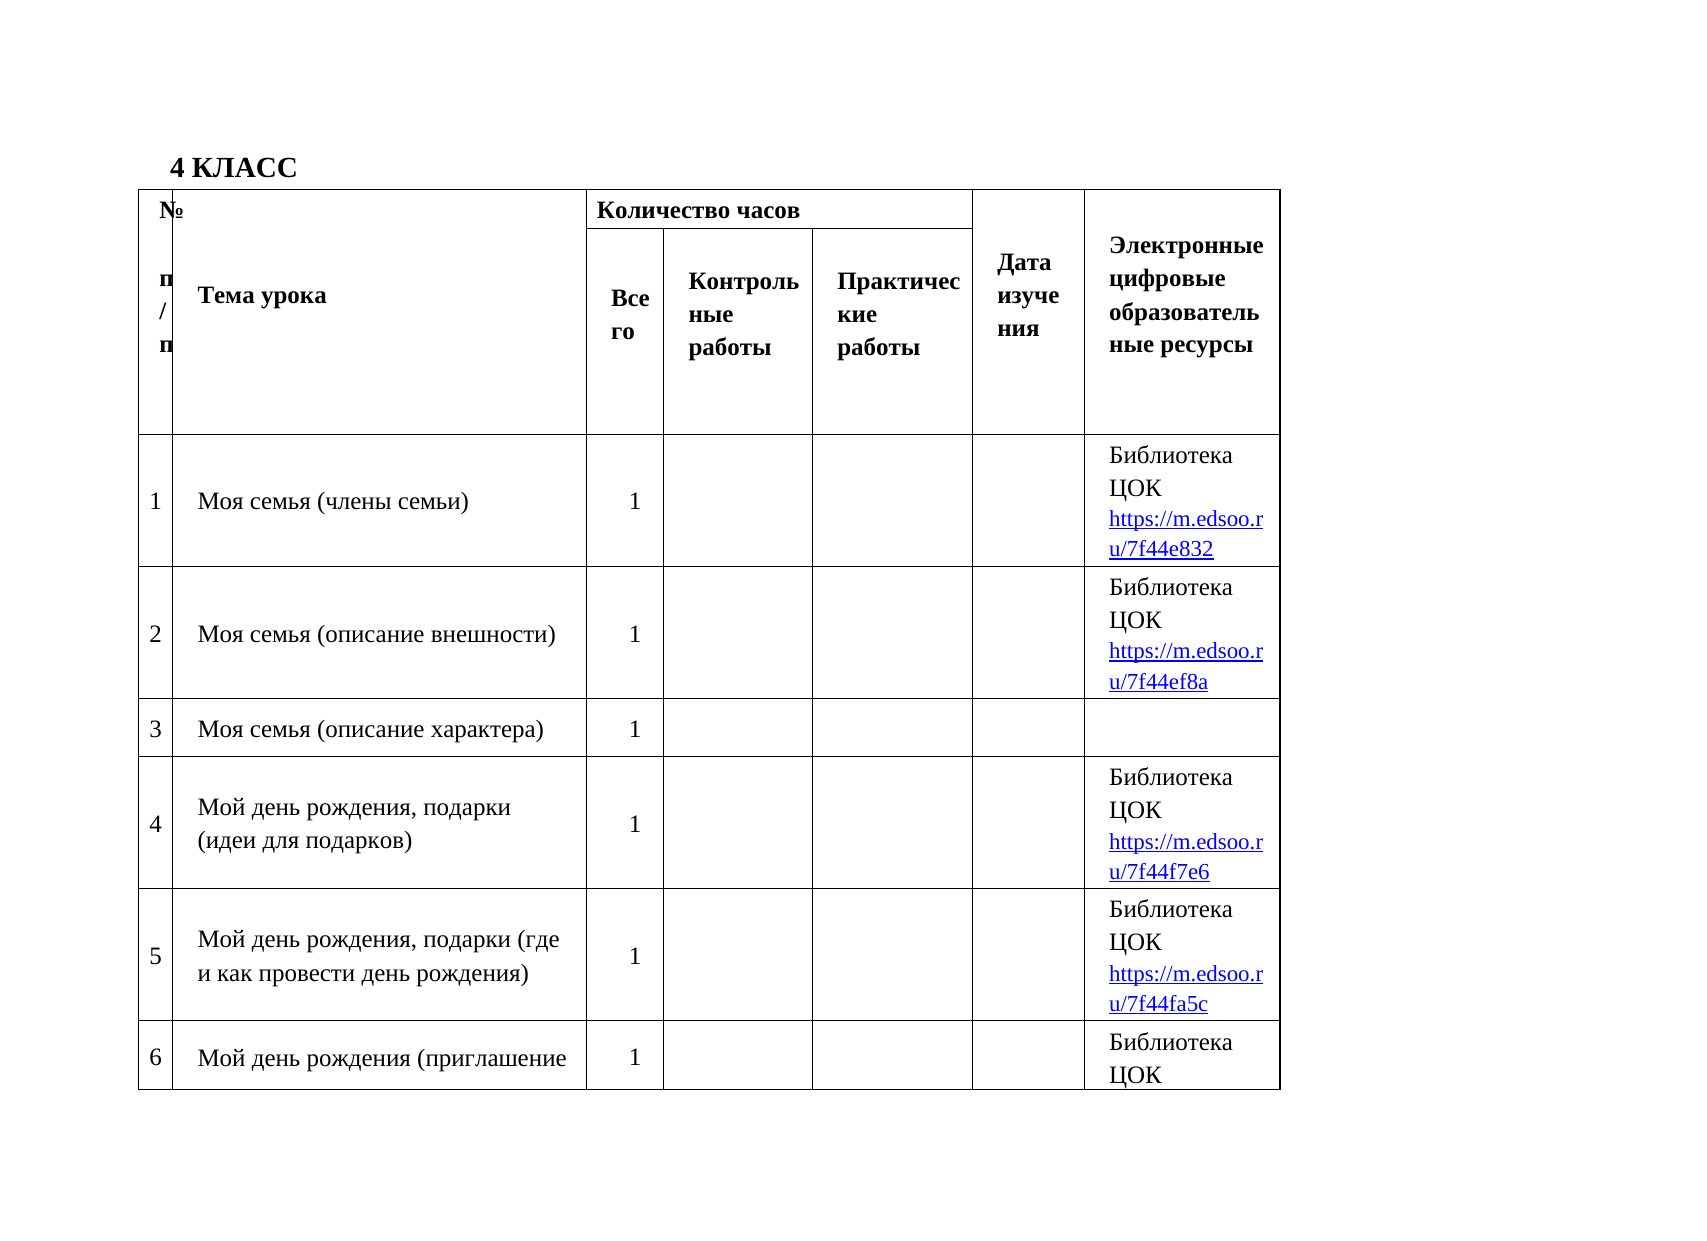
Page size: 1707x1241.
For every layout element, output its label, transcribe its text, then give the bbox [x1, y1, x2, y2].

table_header № п/п [139, 190, 172, 433]
table_cell 1 [587, 1021, 663, 1089]
text 4 КЛАСС [162, 150, 1557, 183]
table_cell [973, 567, 1084, 698]
table_cell [973, 699, 1084, 756]
table_cell Практические работы [813, 229, 972, 433]
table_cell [173, 1021, 586, 1089]
table_cell [813, 757, 972, 888]
table_cell 1 [139, 435, 172, 566]
table_cell [813, 699, 972, 756]
table_cell [813, 567, 972, 698]
table_cell Контрольные работы [664, 229, 812, 433]
table_cell 1 [587, 435, 663, 566]
table_cell [973, 435, 1084, 566]
table_cell Всего [587, 229, 663, 433]
table_cell [664, 699, 812, 756]
table_cell Моя семья (описание внешности) [173, 567, 586, 698]
table_cell 1 [587, 889, 663, 1020]
table_cell [664, 435, 812, 566]
table_header Дата изучения [973, 190, 1084, 433]
table_cell [973, 889, 1084, 1020]
table_cell [973, 757, 1084, 888]
table_cell 6 [139, 1021, 172, 1089]
table_cell [813, 435, 972, 566]
table_cell Моя семья (члены семьи) [173, 435, 586, 566]
table_cell [664, 567, 812, 698]
table_cell [664, 1021, 812, 1089]
table_cell [973, 1021, 1084, 1089]
table_cell Мой день рождения, подарки (где и как провести день рождения) [173, 889, 586, 1020]
table_cell 2 [139, 567, 172, 698]
table_cell Библиотека ЦОК https://m.edsoo.ru/7f44fa5c [1085, 889, 1279, 1020]
table_cell 1 [587, 567, 663, 698]
table_cell [664, 889, 812, 1020]
table_header Тема урока [173, 190, 586, 433]
table_cell [813, 1021, 972, 1089]
table_cell 1 [587, 757, 663, 888]
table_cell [1085, 1021, 1279, 1089]
table_cell [664, 757, 812, 888]
table_cell 1 [587, 699, 663, 756]
table_header Количество часов [587, 190, 972, 227]
table_cell Моя семья (описание характера) [173, 699, 586, 756]
table_cell Мой день рождения, подарки (идеи для подарков) [173, 757, 586, 888]
table_cell Библиотека ЦОК https://m.edsoo.ru/7f44ef8a [1085, 567, 1279, 698]
table_cell [813, 889, 972, 1020]
table_cell 5 [139, 889, 172, 1020]
table_cell [1085, 699, 1279, 756]
table_cell Библиотека ЦОК https://m.edsoo.ru/7f44e832 [1085, 435, 1279, 566]
table_cell 3 [139, 699, 172, 756]
table_cell 4 [139, 757, 172, 888]
table_cell Библиотека ЦОК https://m.edsoo.ru/7f44f7e6 [1085, 757, 1279, 888]
table_header Электронные цифровые образовательные ресурсы [1085, 190, 1279, 433]
